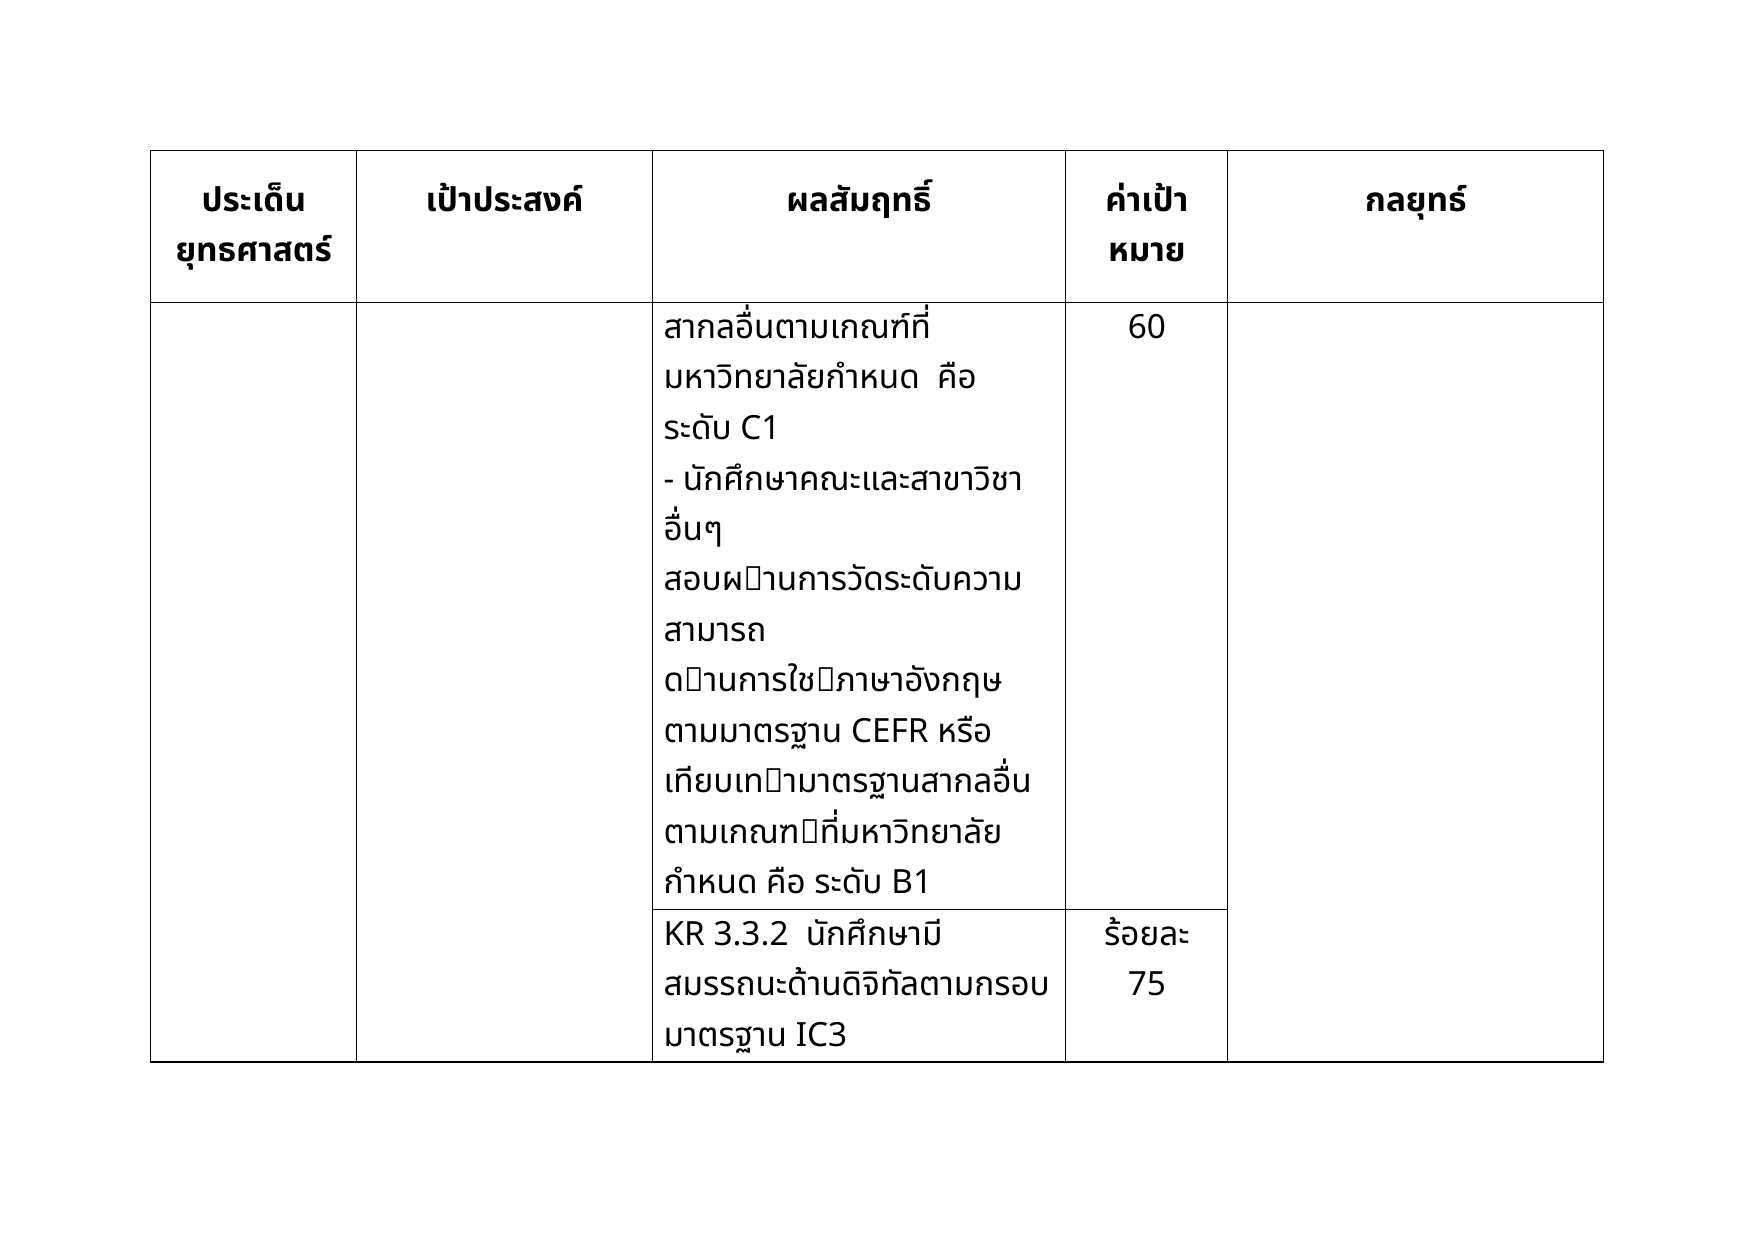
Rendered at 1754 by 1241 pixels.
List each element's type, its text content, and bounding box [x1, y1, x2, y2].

table_cell ร้อยละ 100 ร้อยละ 60 [1066, 303, 1227, 909]
table_cell ร้อยละ 75 [1066, 910, 1227, 1061]
table_header เป้าประสงค์ [357, 151, 652, 302]
table_header ค่าเป้าหมาย [1066, 151, 1227, 302]
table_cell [1228, 303, 1603, 1061]
table_header กลยุทธ์ [1228, 151, 1603, 302]
table_header ผลสัมฤทธิ์ [653, 151, 1065, 302]
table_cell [357, 303, 652, 1061]
table_header ประเด็นยุทธศาสตร์ [151, 151, 356, 302]
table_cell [653, 303, 1065, 909]
table_cell KR 3.3.2 นักศึกษามีสมรรถนะด้านดิจิทัลตามกรอบมาตรฐาน IC3 [653, 910, 1065, 1061]
